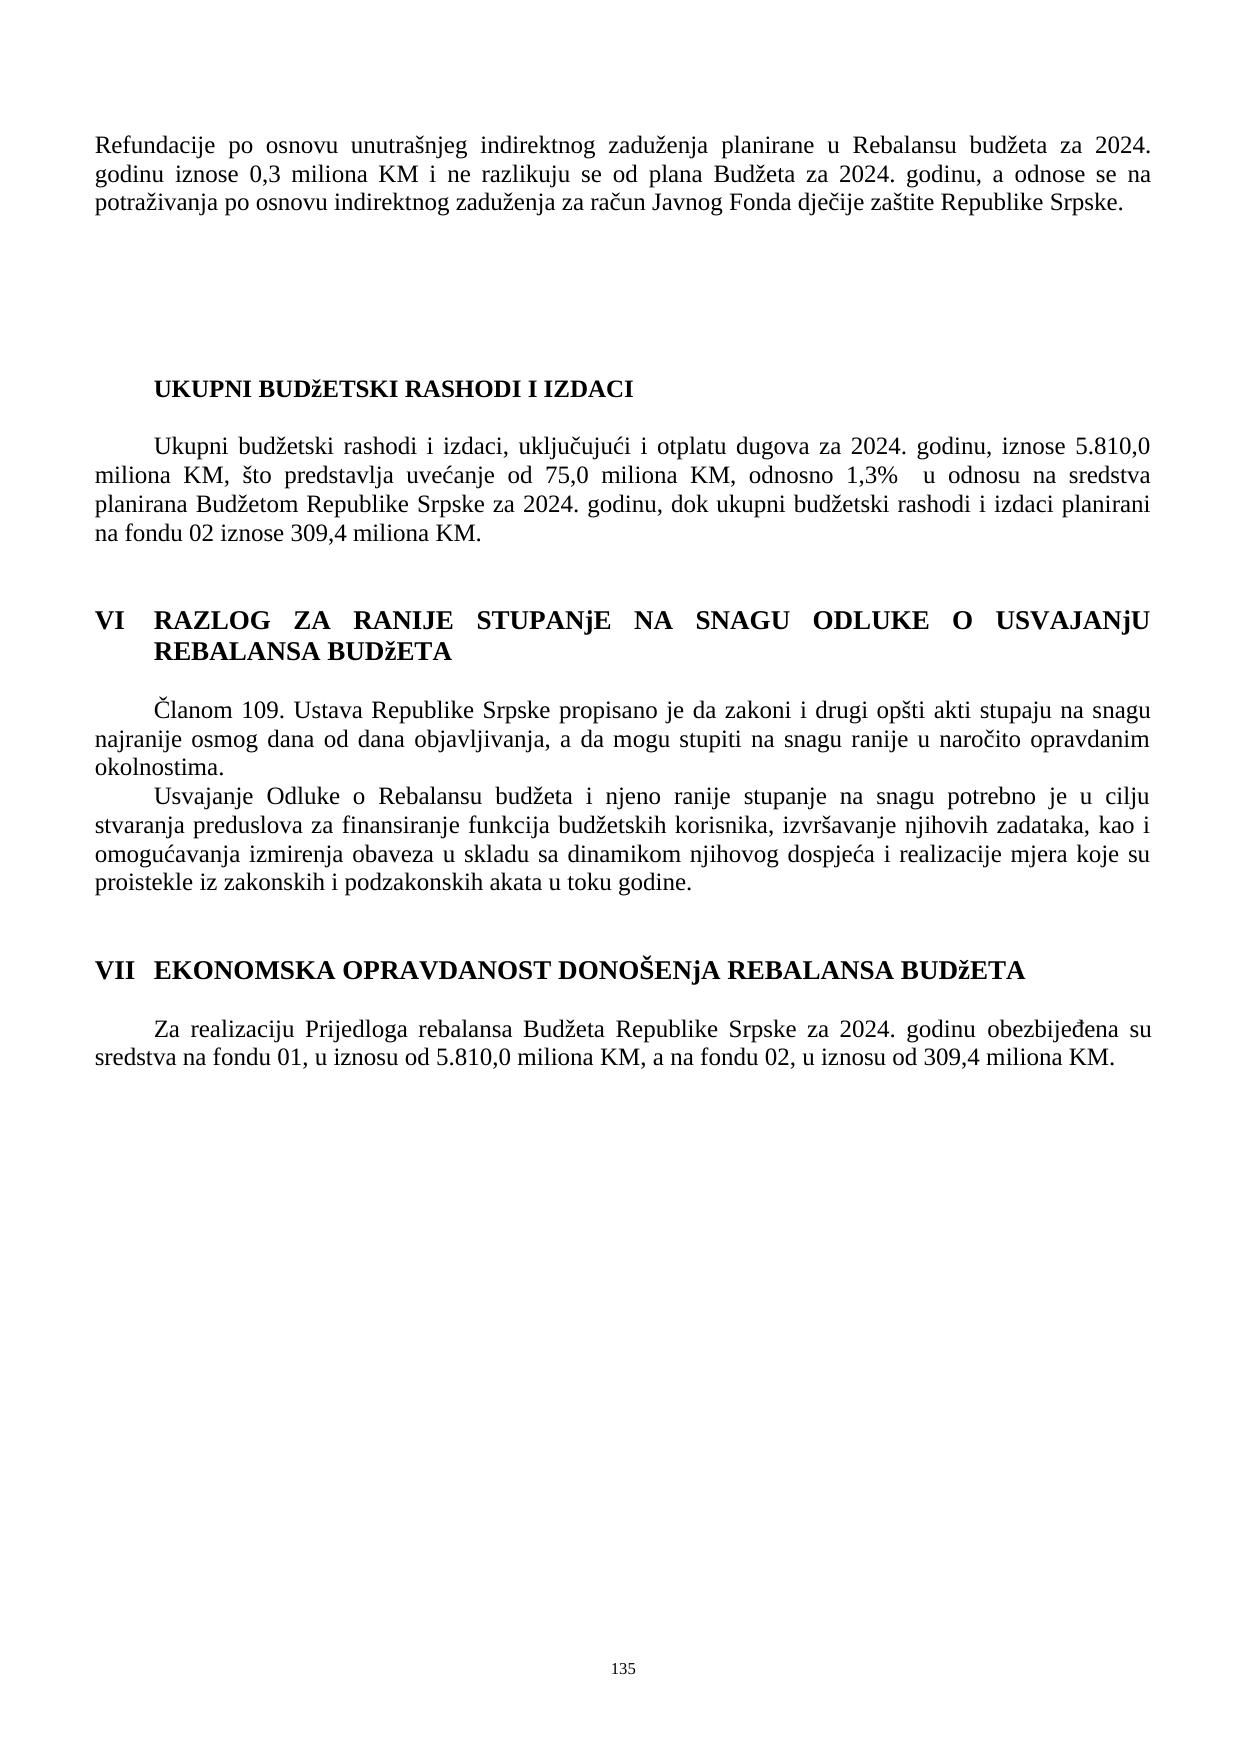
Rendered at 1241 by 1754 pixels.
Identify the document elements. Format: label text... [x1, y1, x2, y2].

text VII EKONOMSKA OPRAVDANOST DONOŠENjA REBALANSA BUDžETA [94, 954, 1152, 985]
text VI RAZLOG ZA RANIJE STUPANjE NA SNAGU ODLUKE O USVAJANjU REBALANSA BUDžETA [94, 604, 1152, 666]
text Ukupni budžetski rashodi i izdaci, uključujući i otplatu dugova za 2024. godinu, iznose 5.810,0 miliona KM, što predstavlja uvećanje od 75,0 miliona KM, odnosno 1,3% u odnosu na sredstva planirana Budžetom Republike Srpske za 2024. godinu, dok ukupni budžetski rashodi i izdaci planirani na fondu 02 iznose 309,4 miliona KM. [94, 431, 1152, 546]
text UKUPNI BUDžETSKI RASHODI I IZDACI [153, 374, 1152, 403]
text Refundacije po osnovu unutrašnjeg indirektnog zaduženja planirane u Rebalansu budžeta za 2024. godinu iznose 0,3 miliona KM i ne razlikuju se od plana Budžeta za 2024. godinu, a odnose se na potraživanja po osnovu indirektnog zaduženja za račun Javnog Fonda dječije zaštite Republike Srpske. [94, 130, 1152, 216]
text Usvajanje Odluke o Rebalansu budžeta i njeno ranije stupanje na snagu potrebno je u cilju stvaranja preduslova za finansiranje funkcija budžetskih korisnika, izvršavanje njihovih zadataka, kao i omogućavanja izmirenja obaveza u skladu sa dinamikom njihovog dospjeća i realizacije mjera koje su proistekle iz zakonskih i podzakonskih akata u toku godine. [94, 781, 1152, 896]
text Članom 109. Ustava Republike Srpske propisano je da zakoni i drugi opšti akti stupaju na snagu najranije osmog dana od dana objavljivanja, a da mogu stupiti na snagu ranije u naročito opravdanim okolnostima. [94, 695, 1152, 781]
text Za realizaciju Prijedloga rebalansa Budžeta Republike Srpske za 2024. godinu obezbijeđena su sredstva na fondu 01, u iznosu od 5.810,0 miliona KM, a na fondu 02, u iznosu od 309,4 miliona KM. [94, 1014, 1152, 1071]
